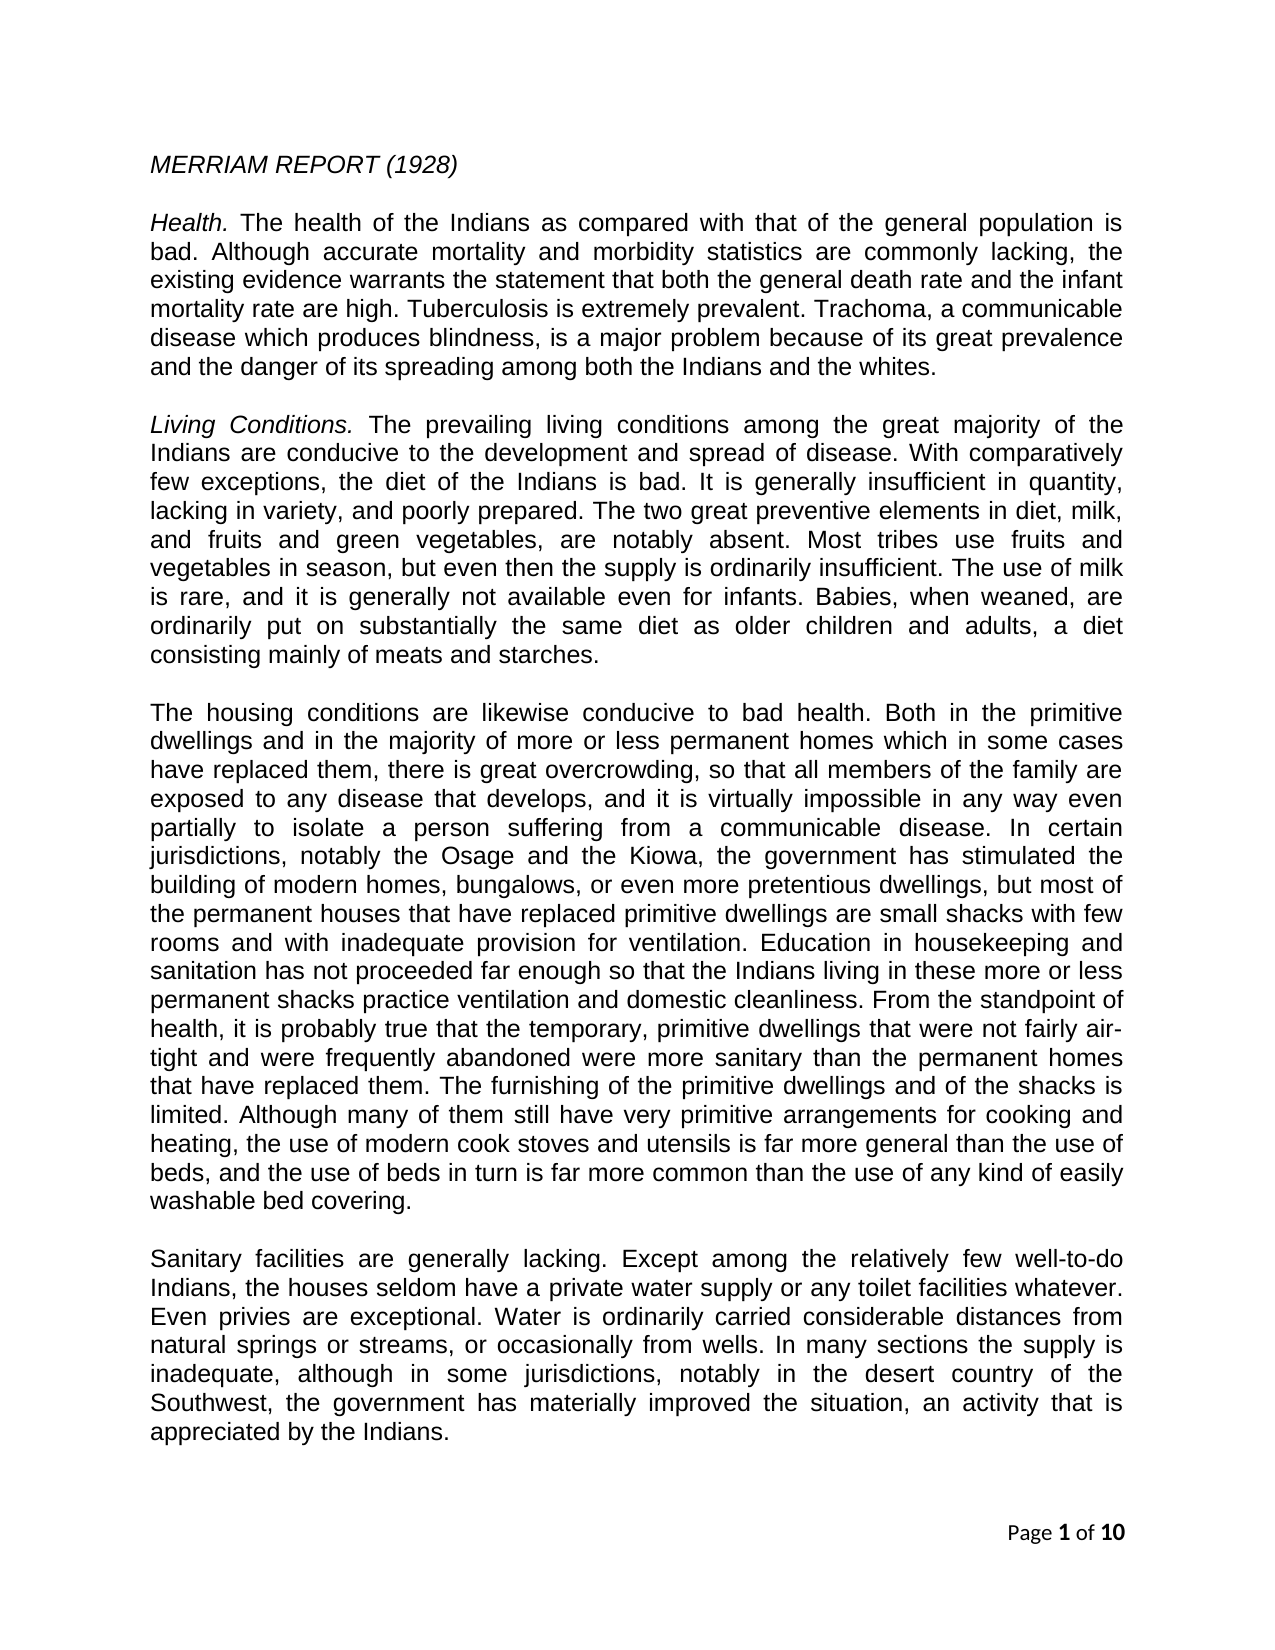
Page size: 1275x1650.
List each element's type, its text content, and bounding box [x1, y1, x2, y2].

text MERRIAM REPORT (1928) [150, 150, 1125, 179]
text Sanitary facilities are generally lacking. Except among the relatively few well-to-do Indians, the houses seldom have a private water supply or any toilet facilities whatever. Even privies are exceptional. Water is ordinarily carried considerable distances from natural springs or streams, or occasionally from wells. In many sections the supply is inadequate, although in some jurisdictions, notably in the desert country of the Southwest, the government has materially improved the situation, an activity that is appreciated by the Indians. [150, 1244, 1125, 1445]
text Living Conditions. The prevailing living conditions among the great majority of the Indians are conducive to the development and spread of disease. With comparatively few exceptions, the diet of the Indians is bad. It is generally insufficient in quantity, lacking in variety, and poorly prepared. The two great preventive elements in diet, milk, and fruits and green vegetables, are notably absent. Most tribes use fruits and vegetables in season, but even then the supply is ordinarily insufficient. The use of milk is rare, and it is generally not available even for infants. Babies, when weaned, are ordinarily put on substantially the same diet as older children and adults, a diet consisting mainly of meats and starches. [150, 409, 1125, 668]
text Health. The health of the Indians as compared with that of the general population is bad. Although accurate mortality and morbidity statistics are commonly lacking, the existing evidence warrants the statement that both the general death rate and the infant mortality rate are high. Tuberculosis is extremely prevalent. Trachoma, a communicable disease which produces blindness, is a major problem because of its great prevalence and the danger of its spreading among both the Indians and the whites. [150, 208, 1125, 380]
text The housing conditions are likewise conducive to bad health. Both in the primitive dwellings and in the majority of more or less permanent homes which in some cases have replaced them, there is great overcrowding, so that all members of the family are exposed to any disease that develops, and it is virtually impossible in any way even partially to isolate a person suffering from a communicable disease. In certain jurisdictions, notably the Osage and the Kiowa, the government has stimulated the building of modern homes, bungalows, or even more pretentious dwellings, but most of the permanent houses that have replaced primitive dwellings are small shacks with few rooms and with inadequate provision for ventilation. Education in housekeeping and sanitation has not proceeded far enough so that the Indians living in these more or less permanent shacks practice ventilation and domestic cleanliness. From the standpoint of health, it is probably true that the temporary, primitive dwellings that were not fairly air-tight and were frequently abandoned were more sanitary than the permanent homes that have replaced them. The furnishing of the primitive dwellings and of the shacks is limited. Although many of them still have very primitive arrangements for cooking and heating, the use of modern cook stoves and utensils is far more general than the use of beds, and the use of beds in turn is far more common than the use of any kind of easily washable bed covering. [150, 697, 1125, 1215]
